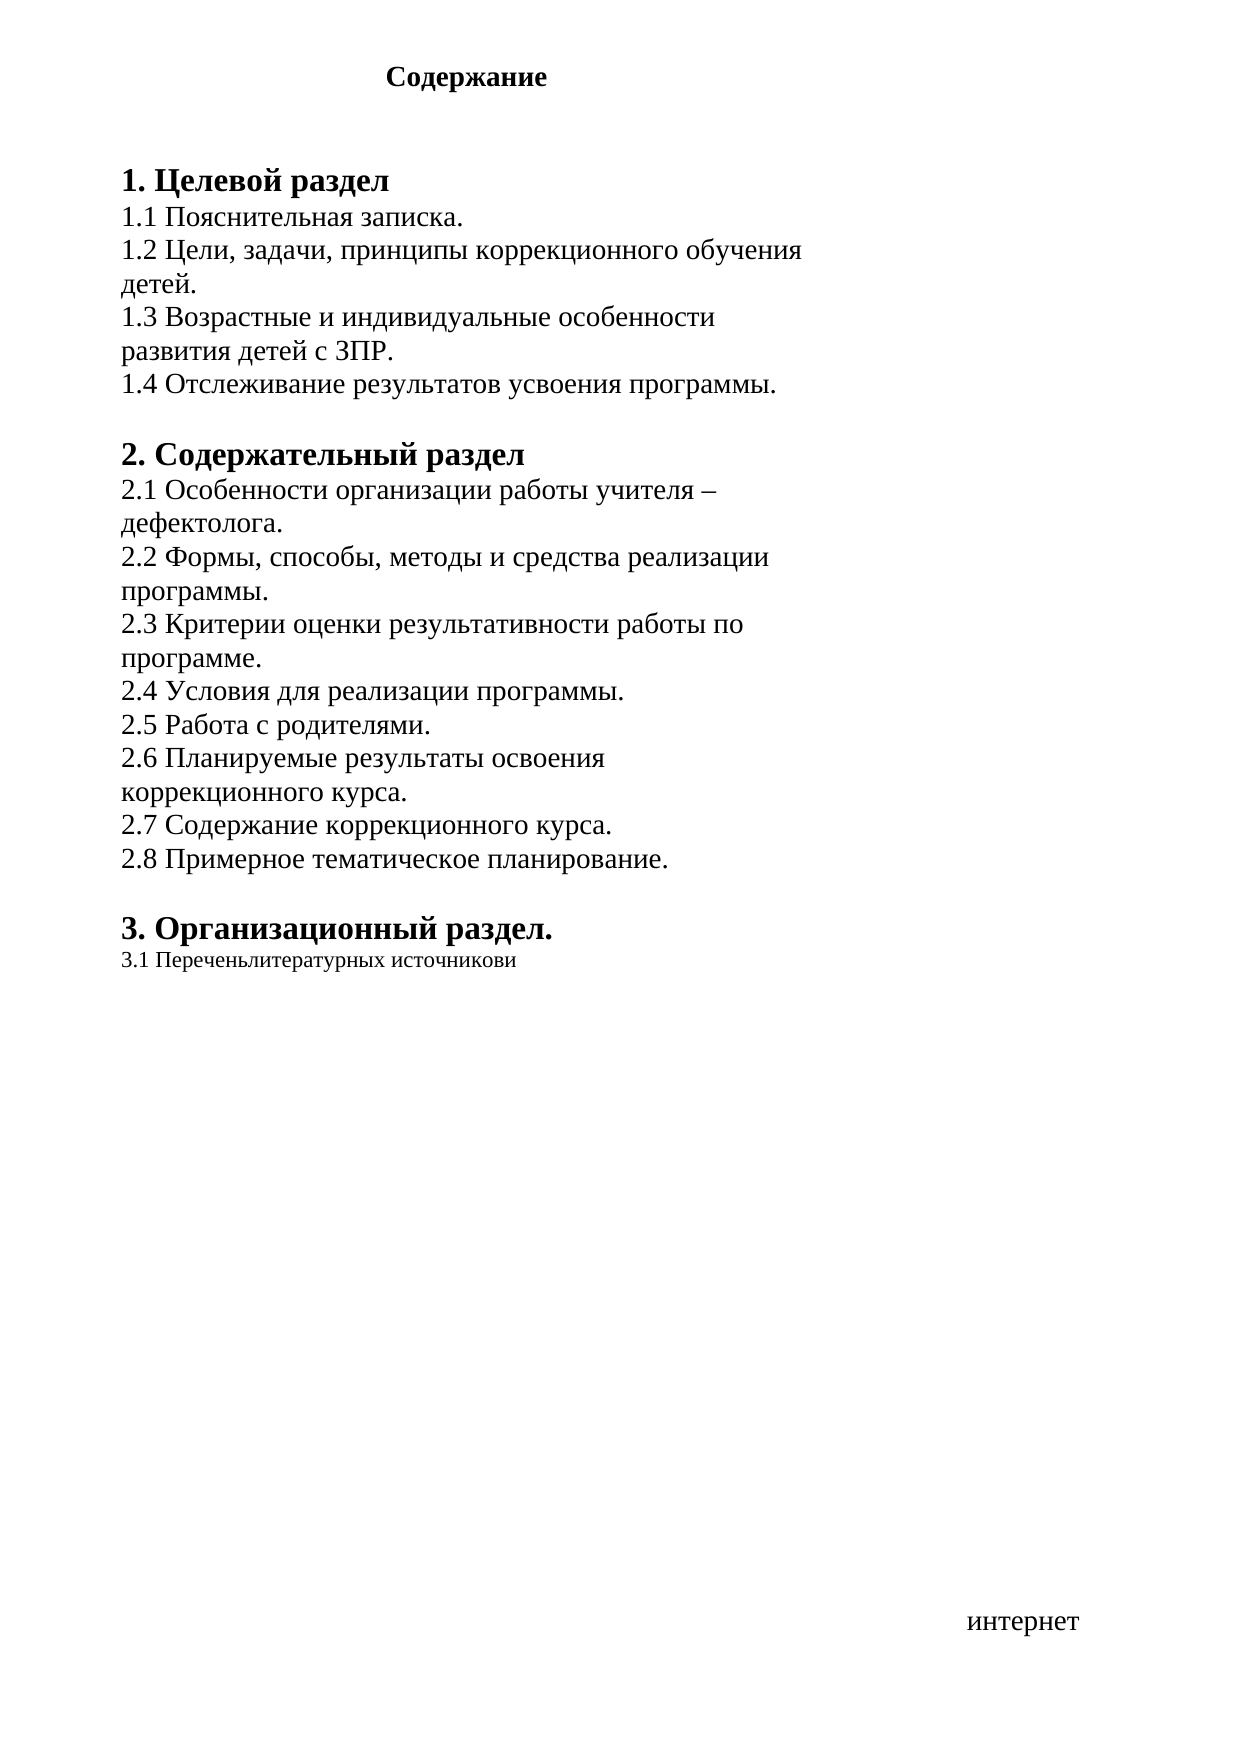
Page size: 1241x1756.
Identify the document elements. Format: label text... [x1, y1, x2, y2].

text 2.8 Примерное тематическое планирование. [121, 841, 812, 874]
text 2.3 Критерии оценки результативности работы по программе. [121, 606, 812, 673]
text 2.6 Планируемые результаты освоения коррекционного курса. [121, 740, 812, 807]
text 3.1 Переченьлитературных источникови [121, 946, 812, 973]
text 1.1 Пояснительная записка. [121, 199, 812, 232]
subtitle интернет [827, 1603, 1219, 1636]
text 2.2 Формы, способы, методы и средства реализации программы. [121, 539, 812, 606]
text 2.4 Условия для реализации программы. [121, 673, 812, 707]
text 3. Организационный раздел. [121, 908, 812, 946]
text 1.3 Возрастные и индивидуальные особенности развития детей с ЗПР. [121, 299, 812, 367]
subtitle Содержание [121, 59, 812, 93]
text 1. Целевой раздел [121, 161, 812, 199]
text 2.7 Содержание коррекционного курса. [121, 807, 812, 841]
text 1.4 Отслеживание результатов усвоения программы. [121, 367, 812, 400]
text 2. Содержательный раздел [121, 434, 812, 472]
text 2.1 Особенности организации работы учителя – дефектолога. [121, 472, 812, 539]
text 2.5 Работа с родителями. [121, 707, 812, 740]
text 1.2 Цели, задачи, принципы коррекционного обучения детей. [121, 232, 812, 299]
